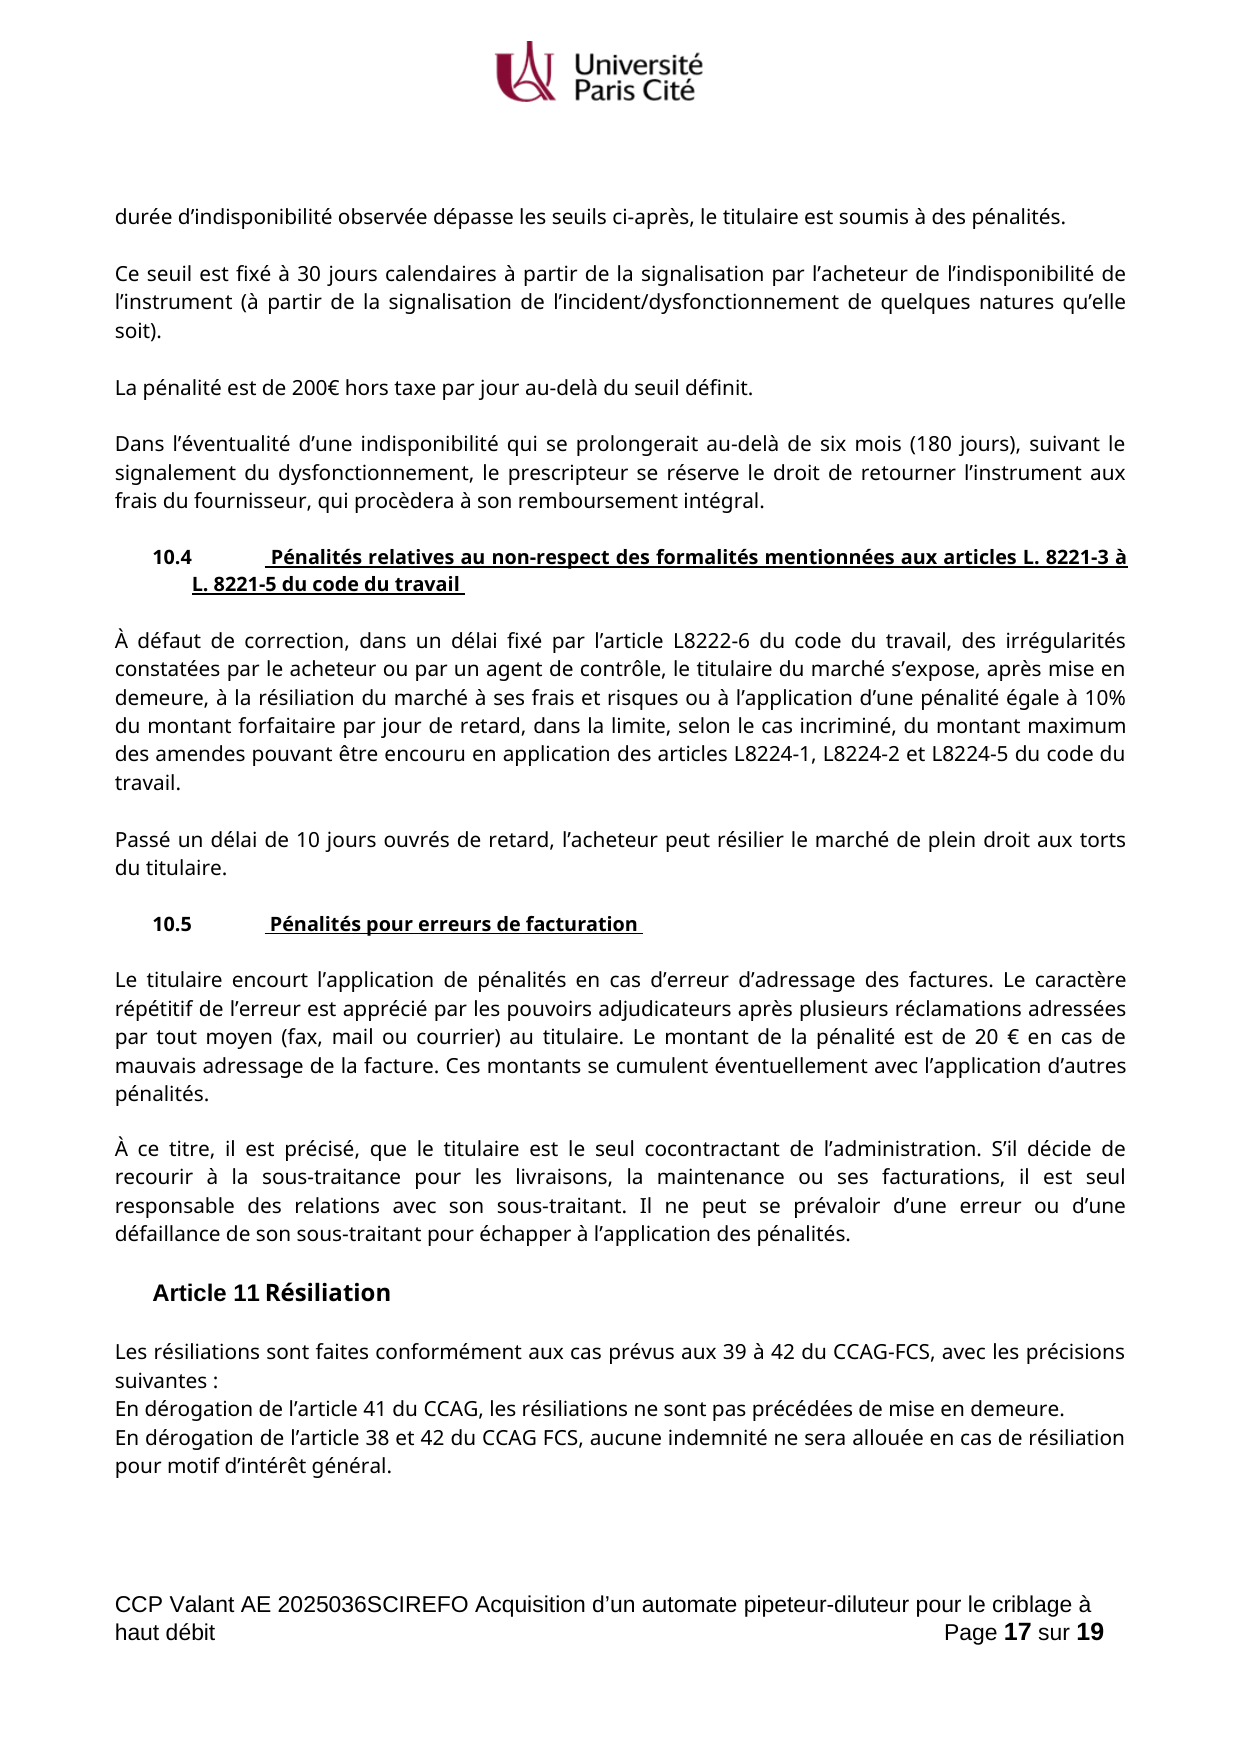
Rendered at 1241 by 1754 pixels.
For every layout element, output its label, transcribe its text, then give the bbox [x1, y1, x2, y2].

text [114, 202, 1128, 231]
text Ce seuil est fixé à 30 jours calendaires à partir de la signalisation par l’acheteur de l’indisponibilité de l’instrument (à partir de la signalisation de l’incident/dysfonctionnement de quelques natures qu’elle soit). [114, 259, 1128, 344]
text À défaut de correction, dans un délai fixé par l’article L8222-6 du code du travail, des irrégularités constatées par le acheteur ou par un agent de contrôle, le titulaire du marché s’expose, après mise en demeure, à la résiliation du marché à ses frais et risques ou à l’application d’une pénalité égale à 10% du montant forfaitaire par jour de retard, dans la limite, selon le cas incriminé, du montant maximum des amendes pouvant être encouru en application des articles L8224-1, L8224-2 et L8224-5 du code du travail. [114, 626, 1128, 796]
text Les résiliations sont faites conformément aux cas prévus aux 39 à 42 du CCAG-FCS, avec les précisions suivantes : [114, 1337, 1128, 1394]
text Le titulaire encourt l’application de pénalités en cas d’erreur d’adressage des factures. Le caractère répétitif de l’erreur est apprécié par les pouvoirs adjudicateurs après plusieurs réclamations adressées par tout moyen (fax, mail ou courrier) au titulaire. Le montant de la pénalité est de 20 € en cas de mauvais adressage de la facture. Ces montants se cumulent éventuellement avec l’application d’autres pénalités. [114, 966, 1128, 1108]
subtitle Pénalités relatives au non-respect des formalités mentionnées aux articles L. 8221-3 à L. 8221-5 du code du travail [152, 543, 1128, 597]
text À ce titre, il est précisé, que le titulaire est le seul cocontractant de l’administration. S’il décide de recourir à la sous-traitance pour les livraisons, la maintenance ou ses facturations, il est seul responsable des relations avec son sous-traitant. Il ne peut se prévaloir d’une erreur ou d’une défaillance de son sous-traitant pour échapper à l’application des pénalités. [114, 1134, 1128, 1248]
picture [494, 41, 703, 102]
text Passé un délai de 10 jours ouvrés de retard, l’acheteur peut résilier le marché de plein droit aux torts du titulaire. [114, 825, 1128, 882]
text En dérogation de l’article 38 et 42 du CCAG FCS, aucune indemnité ne sera allouée en cas de résiliation pour motif d’intérêt général. [114, 1423, 1128, 1479]
text Dans l’éventualité d’une indisponibilité qui se prolongerait au-delà de six mois (180 jours), suivant le signalement du dysfonctionnement, le prescripteur se réserve le droit de retourner l’instrument aux frais du fournisseur, qui procèdera à son remboursement intégral. [114, 429, 1128, 515]
subtitle Résiliation [152, 1276, 1128, 1309]
subtitle Pénalités pour erreurs de facturation [152, 910, 1128, 937]
text En dérogation de l’article 41 du CCAG, les résiliations ne sont pas précédées de mise en demeure. [114, 1394, 1128, 1423]
text La pénalité est de 200€ hors taxe par jour au-delà du seuil définit. [114, 373, 1128, 401]
